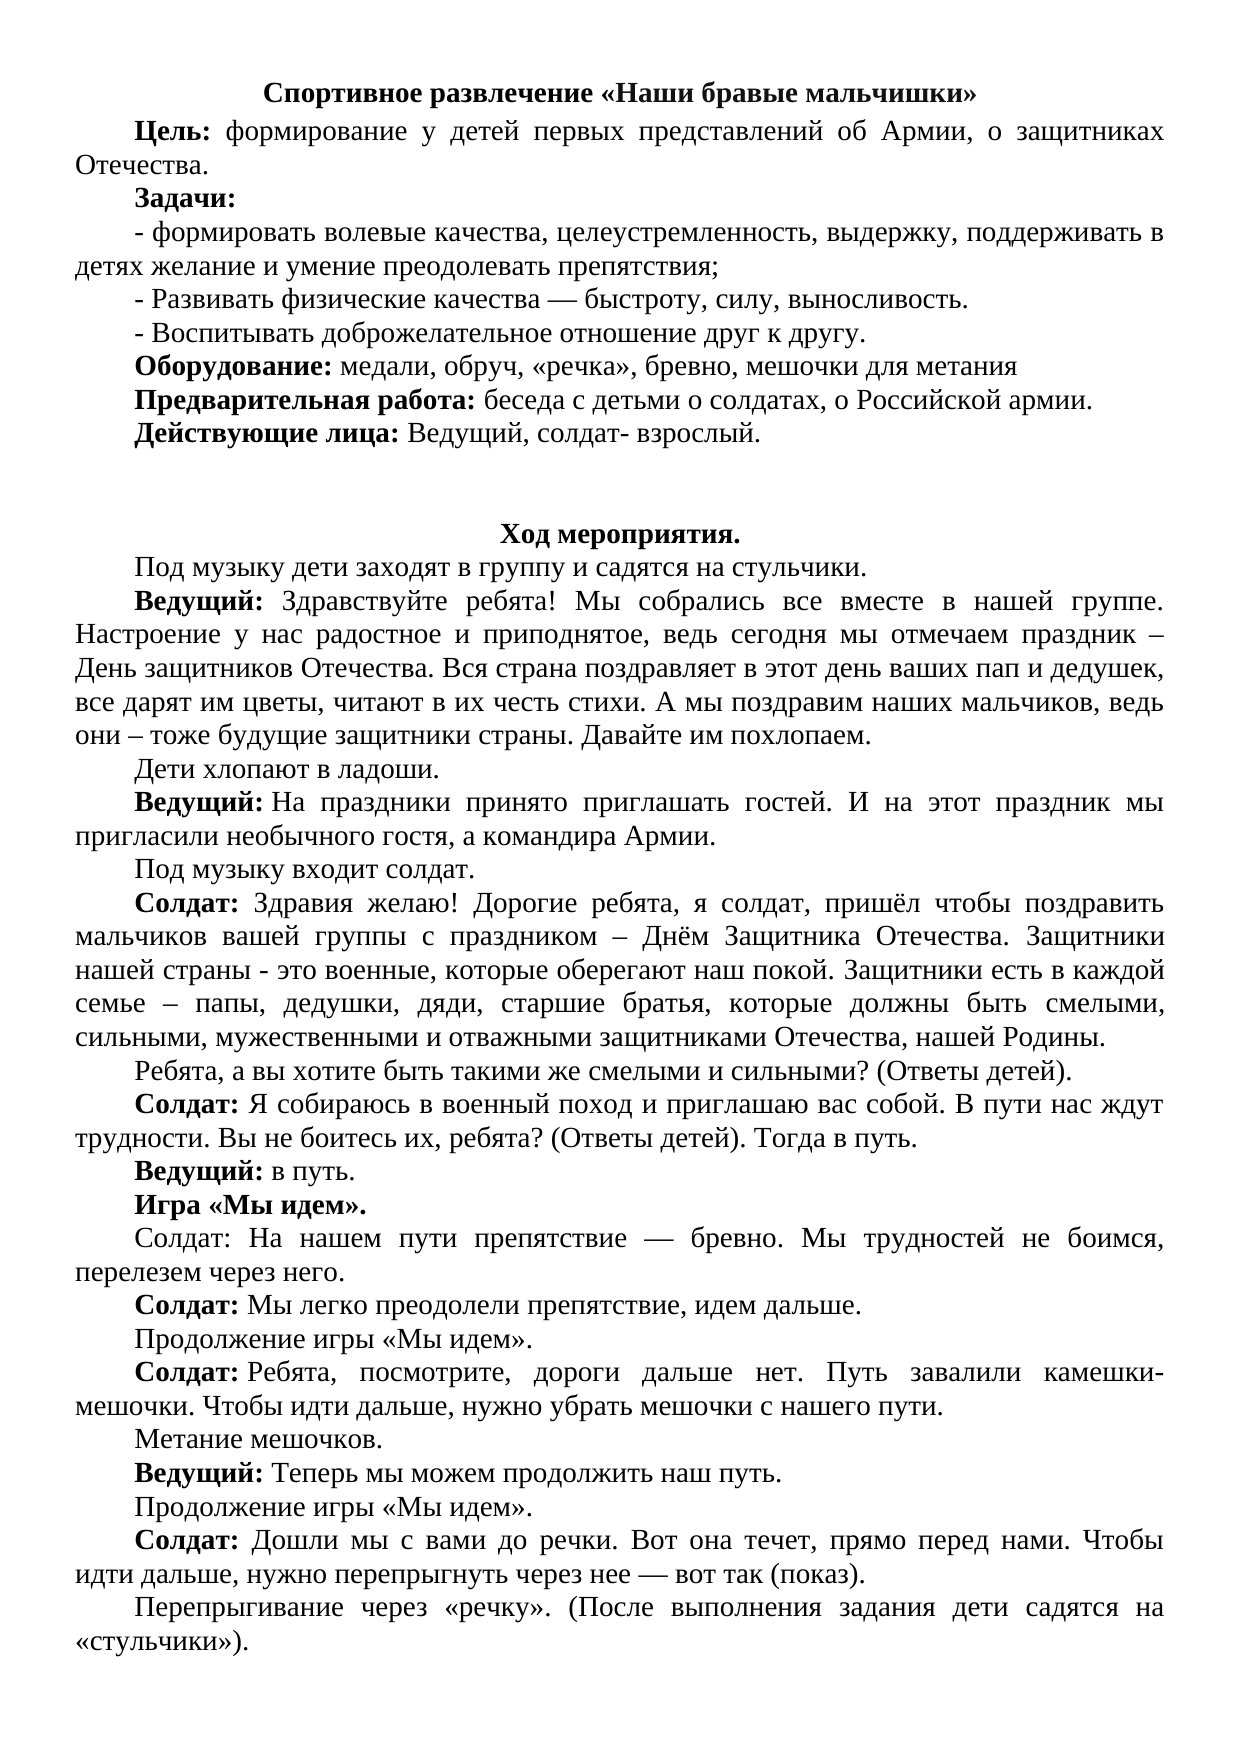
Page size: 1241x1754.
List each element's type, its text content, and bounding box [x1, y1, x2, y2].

text Ход мероприятия. [75, 516, 1165, 549]
text Задачи: [75, 181, 1165, 214]
text Солдат: Ребята, посмотрите, дороги дальше нет. Путь завалили камешки-мешочки. Чтобы идти дальше, нужно убрать мешочки с нашего пути. [75, 1354, 1165, 1422]
text Под музыку дети заходят в группу и садятся на стульчики. [75, 549, 1165, 583]
text Спортивное развлечение «Наши бравые мальчишки» [75, 75, 1165, 108]
text Ведущий: Здравствуйте ребята! Мы собрались все вместе в нашей группе. Настроение у нас радостное и приподнятое, ведь сегодня мы отмечаем праздник – День защитников Отечества. Вся страна поздравляет в этот день ваших пап и дедушек, все дарят им цветы, читают в их честь стихи. А мы поздравим наших мальчиков, ведь они – тоже будущие защитники страны. Давайте им похлопаем. [75, 583, 1165, 751]
text Солдат: Здравия желаю! Дорогие ребята, я солдат, пришёл чтобы поздравить мальчиков вашей группы с праздником – Днём Защитника Отечества. Защитники нашей страны - это военные, которые оберегают наш покой. Защитники есть в каждой семье – папы, дедушки, дяди, старшие братья, которые должны быть смелыми, сильными, мужественными и отважными защитниками Отечества, нашей Родины. [75, 885, 1165, 986]
text - Развивать физические качества — быстроту, силу, выносливость. [75, 281, 1165, 315]
text Солдат: Дошли мы с вами до речки. Вот она течет, прямо перед нами. Чтобы идти дальше, нужно перепрыгнуть через нее — вот так (показ). [75, 1522, 1165, 1589]
text Дети хлопают в ладоши. [75, 751, 1165, 784]
text Солдат: Мы легко преодолели препятствие, идем дальше. [75, 1287, 1165, 1321]
text Ребята, а вы хотите быть такими же смелыми и сильными? (Ответы детей). [75, 1053, 1165, 1086]
text Солдат: Здравия желаю! Дорогие ребята, я солдат, пришёл чтобы поздравить мальчиков вашей группы с праздником – Днём Защитника Отечества. Защитники нашей страны - это военные, которые оберегают наш покой. Защитники есть в каждой семье – папы, дедушки, дяди, старшие братья, которые должны быть смелыми, сильными, мужественными и отважными защитниками Отечества, нашей Родины. [75, 986, 1165, 1053]
text Солдат: На нашем пути препятствие — бревно. Мы трудностей не боимся, перелезем через него. [75, 1220, 1165, 1287]
text Действующие лица: Ведущий, солдат- взрослый. [75, 415, 1165, 449]
text Солдат: Я собираюсь в военный поход и приглашаю вас собой. В пути нас ждут трудности. Вы не боитесь их, ребята? (Ответы детей). Тогда в путь. [75, 1086, 1165, 1153]
text - формировать волевые качества, целеустремленность, выдержку, поддерживать в детях желание и умение преодолевать препятствия; [75, 214, 1165, 281]
text - Воспитывать доброжелательное отношение друг к другу. [75, 315, 1165, 348]
text Ведущий: Теперь мы можем продолжить наш путь. [75, 1455, 1165, 1489]
text Перепрыгивание через «речку». (После выполнения задания дети садятся на «стульчики»). [75, 1589, 1165, 1656]
text Игра «Мы идем». [75, 1187, 1165, 1220]
text Под музыку входит солдат. [75, 851, 1165, 885]
text Продолжение игры «Мы идем». [75, 1321, 1165, 1354]
text Цель: формирование у детей первых представлений об Армии, о защитниках Отечества. [75, 113, 1165, 181]
text Ведущий: в путь. [75, 1153, 1165, 1187]
text Метание мешочков. [75, 1422, 1165, 1455]
text Оборудование: медали, обруч, «речка», бревно, мешочки для метания [75, 348, 1165, 382]
text Продолжение игры «Мы идем». [75, 1489, 1165, 1522]
text Предварительная работа: беседа с детьми о солдатах, о Российской армии. [75, 382, 1165, 415]
text Ведущий: На праздники принято приглашать гостей. И на этот праздник мы пригласили необычного гостя, а командира Армии. [75, 784, 1165, 851]
